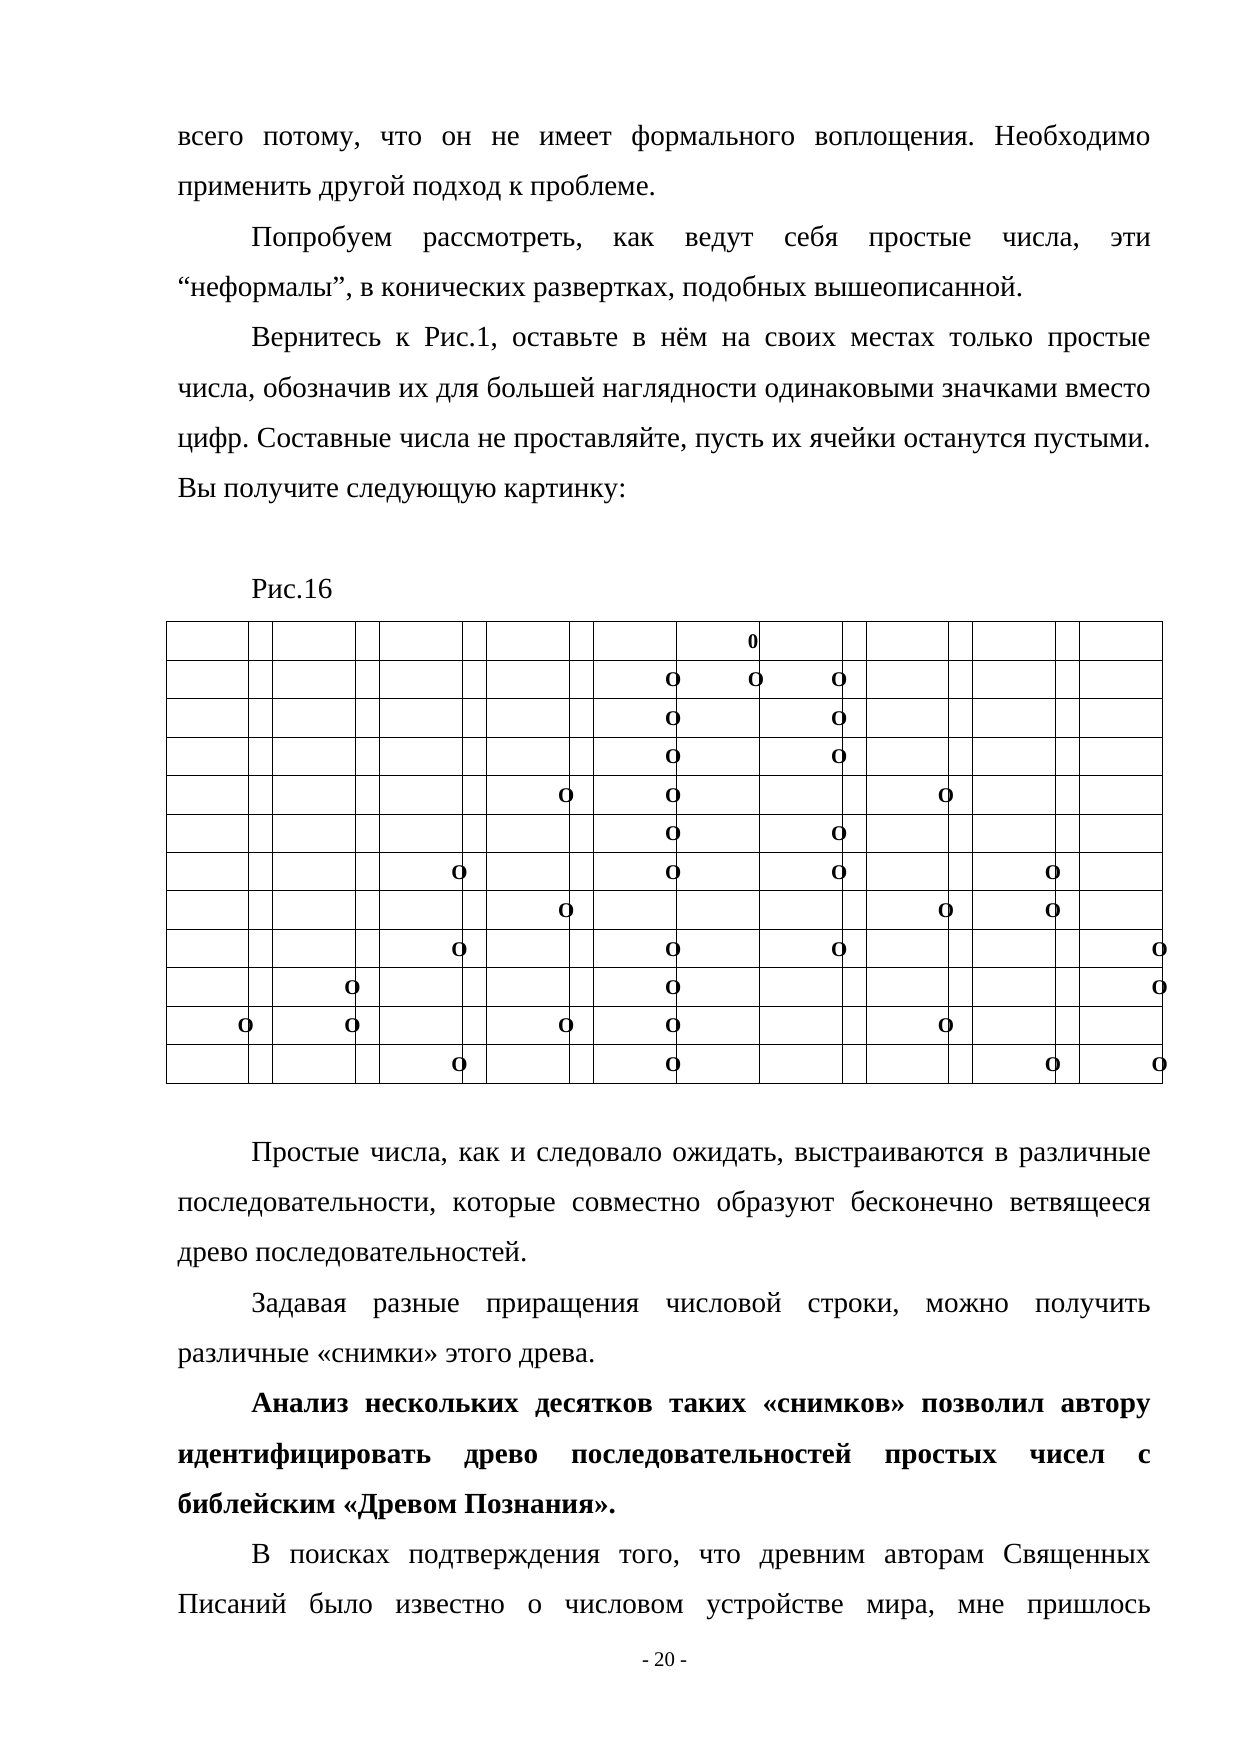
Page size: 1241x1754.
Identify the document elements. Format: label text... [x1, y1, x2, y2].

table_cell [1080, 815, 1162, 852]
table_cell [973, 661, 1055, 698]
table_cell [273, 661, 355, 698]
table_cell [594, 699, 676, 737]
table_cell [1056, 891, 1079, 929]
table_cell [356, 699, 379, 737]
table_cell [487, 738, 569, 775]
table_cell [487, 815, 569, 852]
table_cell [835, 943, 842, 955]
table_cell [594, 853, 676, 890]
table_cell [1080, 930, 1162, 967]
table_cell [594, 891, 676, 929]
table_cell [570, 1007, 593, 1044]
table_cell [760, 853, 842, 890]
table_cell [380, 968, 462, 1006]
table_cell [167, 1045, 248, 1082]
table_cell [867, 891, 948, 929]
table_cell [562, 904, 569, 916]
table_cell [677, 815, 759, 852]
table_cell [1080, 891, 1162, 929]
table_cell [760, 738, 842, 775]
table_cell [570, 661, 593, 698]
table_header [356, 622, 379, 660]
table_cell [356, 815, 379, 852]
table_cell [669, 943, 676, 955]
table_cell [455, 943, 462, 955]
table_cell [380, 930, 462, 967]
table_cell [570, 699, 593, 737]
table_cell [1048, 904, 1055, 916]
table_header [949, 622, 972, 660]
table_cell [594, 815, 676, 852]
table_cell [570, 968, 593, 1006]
text Попробуем рассмотреть, как ведут себя простые числа, эти “неформалы”, в конических развертках, подобных вышеописанной. [177, 219, 1152, 303]
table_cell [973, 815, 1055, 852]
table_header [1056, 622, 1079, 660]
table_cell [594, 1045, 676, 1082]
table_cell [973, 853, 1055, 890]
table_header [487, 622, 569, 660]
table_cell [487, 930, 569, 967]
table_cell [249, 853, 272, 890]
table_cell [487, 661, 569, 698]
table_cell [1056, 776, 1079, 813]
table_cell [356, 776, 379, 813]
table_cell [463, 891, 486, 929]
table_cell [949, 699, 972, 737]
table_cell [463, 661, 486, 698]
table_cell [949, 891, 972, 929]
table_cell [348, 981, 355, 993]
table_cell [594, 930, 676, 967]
text Простые числа, как и следовало ожидать, выстраиваются в различные последовательности, которые совместно образуют бесконечно ветвящееся древо последовательностей. [177, 1134, 1152, 1268]
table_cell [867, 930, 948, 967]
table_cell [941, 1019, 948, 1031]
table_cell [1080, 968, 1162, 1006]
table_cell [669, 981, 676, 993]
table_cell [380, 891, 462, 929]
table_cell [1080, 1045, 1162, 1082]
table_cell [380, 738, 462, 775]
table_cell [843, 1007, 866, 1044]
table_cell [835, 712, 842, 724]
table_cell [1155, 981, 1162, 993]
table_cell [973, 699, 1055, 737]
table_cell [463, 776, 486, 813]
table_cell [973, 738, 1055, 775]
text Вернитесь к Рис.1, оставьте в нём на своих местах только простые числа, обозначив их для большей наглядности одинаковыми значками вместо цифр. Составные числа не проставляйте, пусть их ячейки останутся пустыми. Вы получите следующую картинку: [177, 319, 1152, 504]
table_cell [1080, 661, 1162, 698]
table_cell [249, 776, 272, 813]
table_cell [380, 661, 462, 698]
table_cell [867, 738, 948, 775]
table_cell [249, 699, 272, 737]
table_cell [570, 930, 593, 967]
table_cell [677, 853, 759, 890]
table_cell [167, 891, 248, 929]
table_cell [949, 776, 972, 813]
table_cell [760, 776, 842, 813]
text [177, 118, 1152, 202]
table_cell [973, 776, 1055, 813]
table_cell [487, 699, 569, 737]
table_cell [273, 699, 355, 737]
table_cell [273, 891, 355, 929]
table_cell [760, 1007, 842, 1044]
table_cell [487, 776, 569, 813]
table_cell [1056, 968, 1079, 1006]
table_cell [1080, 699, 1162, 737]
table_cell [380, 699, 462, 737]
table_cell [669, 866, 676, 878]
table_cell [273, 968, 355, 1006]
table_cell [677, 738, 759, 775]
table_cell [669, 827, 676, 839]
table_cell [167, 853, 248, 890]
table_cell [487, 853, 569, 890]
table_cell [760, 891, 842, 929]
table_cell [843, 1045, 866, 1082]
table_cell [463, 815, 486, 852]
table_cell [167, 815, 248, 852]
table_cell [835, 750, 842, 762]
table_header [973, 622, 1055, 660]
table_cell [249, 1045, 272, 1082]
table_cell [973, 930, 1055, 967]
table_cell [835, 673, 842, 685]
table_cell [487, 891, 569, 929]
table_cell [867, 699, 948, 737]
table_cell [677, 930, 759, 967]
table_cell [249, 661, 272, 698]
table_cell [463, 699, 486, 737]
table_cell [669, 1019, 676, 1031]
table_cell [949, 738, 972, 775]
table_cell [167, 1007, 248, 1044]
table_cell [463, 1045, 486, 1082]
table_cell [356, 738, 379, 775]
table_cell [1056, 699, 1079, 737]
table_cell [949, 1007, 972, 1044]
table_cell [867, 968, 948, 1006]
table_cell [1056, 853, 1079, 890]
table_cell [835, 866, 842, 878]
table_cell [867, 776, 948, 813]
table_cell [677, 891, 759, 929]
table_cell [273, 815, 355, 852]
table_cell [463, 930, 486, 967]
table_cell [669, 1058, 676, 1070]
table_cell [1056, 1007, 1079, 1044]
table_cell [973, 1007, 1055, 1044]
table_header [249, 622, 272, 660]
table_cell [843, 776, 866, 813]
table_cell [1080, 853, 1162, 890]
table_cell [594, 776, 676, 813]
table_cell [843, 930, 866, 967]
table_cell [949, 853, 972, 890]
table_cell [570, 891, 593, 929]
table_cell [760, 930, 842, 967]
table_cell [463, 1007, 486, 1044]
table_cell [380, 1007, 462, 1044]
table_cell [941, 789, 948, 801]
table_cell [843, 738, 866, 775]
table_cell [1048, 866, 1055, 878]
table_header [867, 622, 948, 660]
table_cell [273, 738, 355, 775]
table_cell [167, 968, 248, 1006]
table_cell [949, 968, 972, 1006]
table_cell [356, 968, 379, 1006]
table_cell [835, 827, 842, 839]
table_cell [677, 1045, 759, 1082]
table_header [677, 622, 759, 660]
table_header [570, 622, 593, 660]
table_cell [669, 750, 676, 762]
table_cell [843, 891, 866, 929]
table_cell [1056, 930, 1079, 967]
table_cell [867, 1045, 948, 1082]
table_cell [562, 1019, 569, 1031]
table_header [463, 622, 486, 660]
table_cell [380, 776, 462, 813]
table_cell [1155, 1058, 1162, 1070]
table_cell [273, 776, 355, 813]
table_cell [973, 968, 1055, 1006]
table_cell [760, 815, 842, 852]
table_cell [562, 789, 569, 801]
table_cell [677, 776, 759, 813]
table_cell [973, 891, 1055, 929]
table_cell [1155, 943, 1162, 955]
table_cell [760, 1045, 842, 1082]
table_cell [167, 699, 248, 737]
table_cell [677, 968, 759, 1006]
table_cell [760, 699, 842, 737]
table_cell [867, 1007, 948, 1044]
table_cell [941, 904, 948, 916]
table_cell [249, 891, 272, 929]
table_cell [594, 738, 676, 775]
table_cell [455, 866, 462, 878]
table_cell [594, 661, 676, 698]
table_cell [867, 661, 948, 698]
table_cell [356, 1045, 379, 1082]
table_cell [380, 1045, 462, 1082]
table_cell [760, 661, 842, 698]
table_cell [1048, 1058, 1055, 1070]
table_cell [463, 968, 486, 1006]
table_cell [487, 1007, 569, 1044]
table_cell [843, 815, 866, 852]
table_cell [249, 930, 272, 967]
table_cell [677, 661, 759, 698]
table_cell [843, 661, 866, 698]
text Анализ нескольких десятков таких «снимков» позволил автору идентифицировать древо последовательностей простых чисел с библейским «Древом Познания». [177, 1385, 1152, 1519]
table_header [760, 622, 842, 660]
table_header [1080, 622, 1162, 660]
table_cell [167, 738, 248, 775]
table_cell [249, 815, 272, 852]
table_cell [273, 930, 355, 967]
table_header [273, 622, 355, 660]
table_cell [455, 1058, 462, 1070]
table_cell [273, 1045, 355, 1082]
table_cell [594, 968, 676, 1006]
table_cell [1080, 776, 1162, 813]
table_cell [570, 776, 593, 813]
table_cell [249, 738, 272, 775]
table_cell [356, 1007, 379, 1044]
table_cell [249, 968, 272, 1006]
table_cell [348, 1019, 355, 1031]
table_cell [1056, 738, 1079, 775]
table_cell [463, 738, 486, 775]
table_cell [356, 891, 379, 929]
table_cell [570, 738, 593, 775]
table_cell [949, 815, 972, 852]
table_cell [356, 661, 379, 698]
text Рис.16 [177, 571, 1152, 604]
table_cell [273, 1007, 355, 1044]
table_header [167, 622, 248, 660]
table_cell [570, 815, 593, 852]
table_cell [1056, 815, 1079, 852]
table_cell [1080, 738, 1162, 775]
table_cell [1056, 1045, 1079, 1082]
text Задавая разные приращения числовой строки, можно получить различные «снимки» этого древа. [177, 1285, 1152, 1369]
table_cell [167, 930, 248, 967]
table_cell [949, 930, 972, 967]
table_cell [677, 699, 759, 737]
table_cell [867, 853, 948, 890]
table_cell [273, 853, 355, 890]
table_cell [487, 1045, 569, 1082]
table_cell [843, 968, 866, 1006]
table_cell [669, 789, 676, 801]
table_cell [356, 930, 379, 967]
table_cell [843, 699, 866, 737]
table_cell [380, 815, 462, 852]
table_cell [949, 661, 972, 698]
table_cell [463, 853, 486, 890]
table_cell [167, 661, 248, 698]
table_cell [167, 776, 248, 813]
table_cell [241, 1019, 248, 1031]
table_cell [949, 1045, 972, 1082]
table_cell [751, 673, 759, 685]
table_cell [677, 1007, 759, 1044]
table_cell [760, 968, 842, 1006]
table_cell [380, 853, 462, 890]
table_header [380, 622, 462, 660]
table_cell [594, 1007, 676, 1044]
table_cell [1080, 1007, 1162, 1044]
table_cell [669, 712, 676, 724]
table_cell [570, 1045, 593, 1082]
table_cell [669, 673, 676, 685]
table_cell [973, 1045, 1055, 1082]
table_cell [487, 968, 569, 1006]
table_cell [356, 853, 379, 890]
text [177, 1536, 1152, 1620]
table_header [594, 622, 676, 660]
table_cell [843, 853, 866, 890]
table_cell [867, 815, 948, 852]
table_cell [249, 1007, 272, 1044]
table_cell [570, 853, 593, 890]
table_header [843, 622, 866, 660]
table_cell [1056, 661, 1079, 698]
